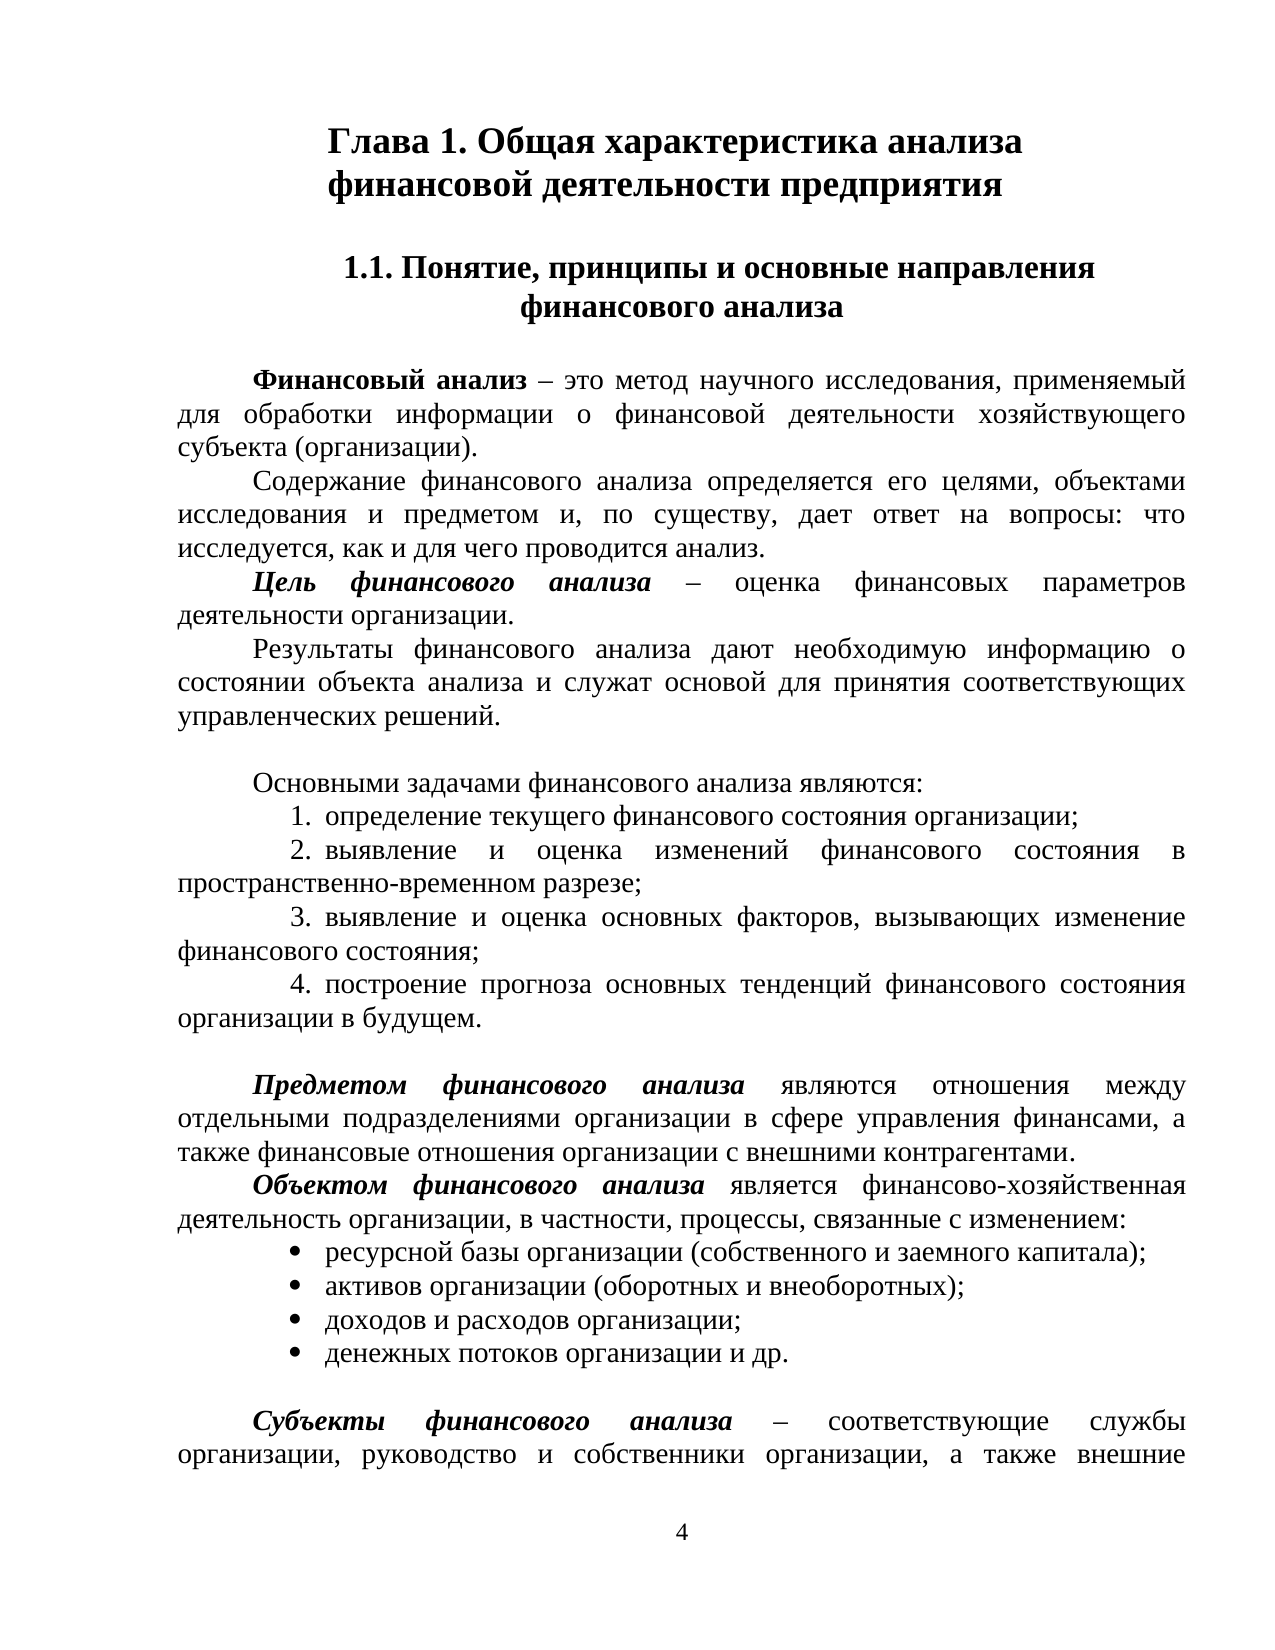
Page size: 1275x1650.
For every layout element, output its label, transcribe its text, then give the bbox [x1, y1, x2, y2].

text Основными задачами финансового анализа являются: [177, 765, 1186, 798]
list выявление и оценка изменений финансового состояния в пространственно-временном разрезе; [177, 832, 1186, 899]
list ресурсной базы организации (собственного и заемного капитала); [177, 1234, 1186, 1268]
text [177, 1403, 1186, 1470]
list денежных потоков организации и др. [177, 1336, 1186, 1369]
text 1.1. Понятие, принципы и основные направления финансового анализа [177, 247, 1186, 324]
text Предметом финансового анализа являются отношения между отдельными подразделениями организации в сфере управления финансами, а также финансовые отношения организации с внешними контрагентами. [177, 1067, 1186, 1167]
text Объектом финансового анализа является финансово-хозяйственная деятельность организации, в частности, процессы, связанные с изменением: [177, 1167, 1186, 1234]
text Глава 1. Общая характеристика анализа финансовой деятельности предприятия [327, 118, 1186, 204]
list выявление и оценка основных факторов, вызывающих изменение финансового состояния; [177, 899, 1186, 966]
list активов организации (оборотных и внеоборотных); [177, 1268, 1186, 1302]
text Финансовый анализ – это метод научного исследования, применяемый для обработки информации о финансовой деятельности хозяйствующего субъекта (организации). [177, 362, 1186, 463]
text Цель финансового анализа – оценка финансовых параметров деятельности организации. [177, 564, 1186, 631]
list определение текущего финансового состояния организации; [177, 798, 1186, 832]
list построение прогноза основных тенденций финансового состояния организации в будущем. [177, 966, 1186, 1033]
list доходов и расходов организации; [177, 1302, 1186, 1336]
text Результаты финансового анализа дают необходимую информацию о состоянии объекта анализа и служат основой для принятия соответствующих управленческих решений. [177, 631, 1186, 731]
text Содержание финансового анализа определяется его целями, объектами исследования и предметом и, по существу, дает ответ на вопросы: что исследуется, как и для чего проводится анализ. [177, 463, 1186, 564]
